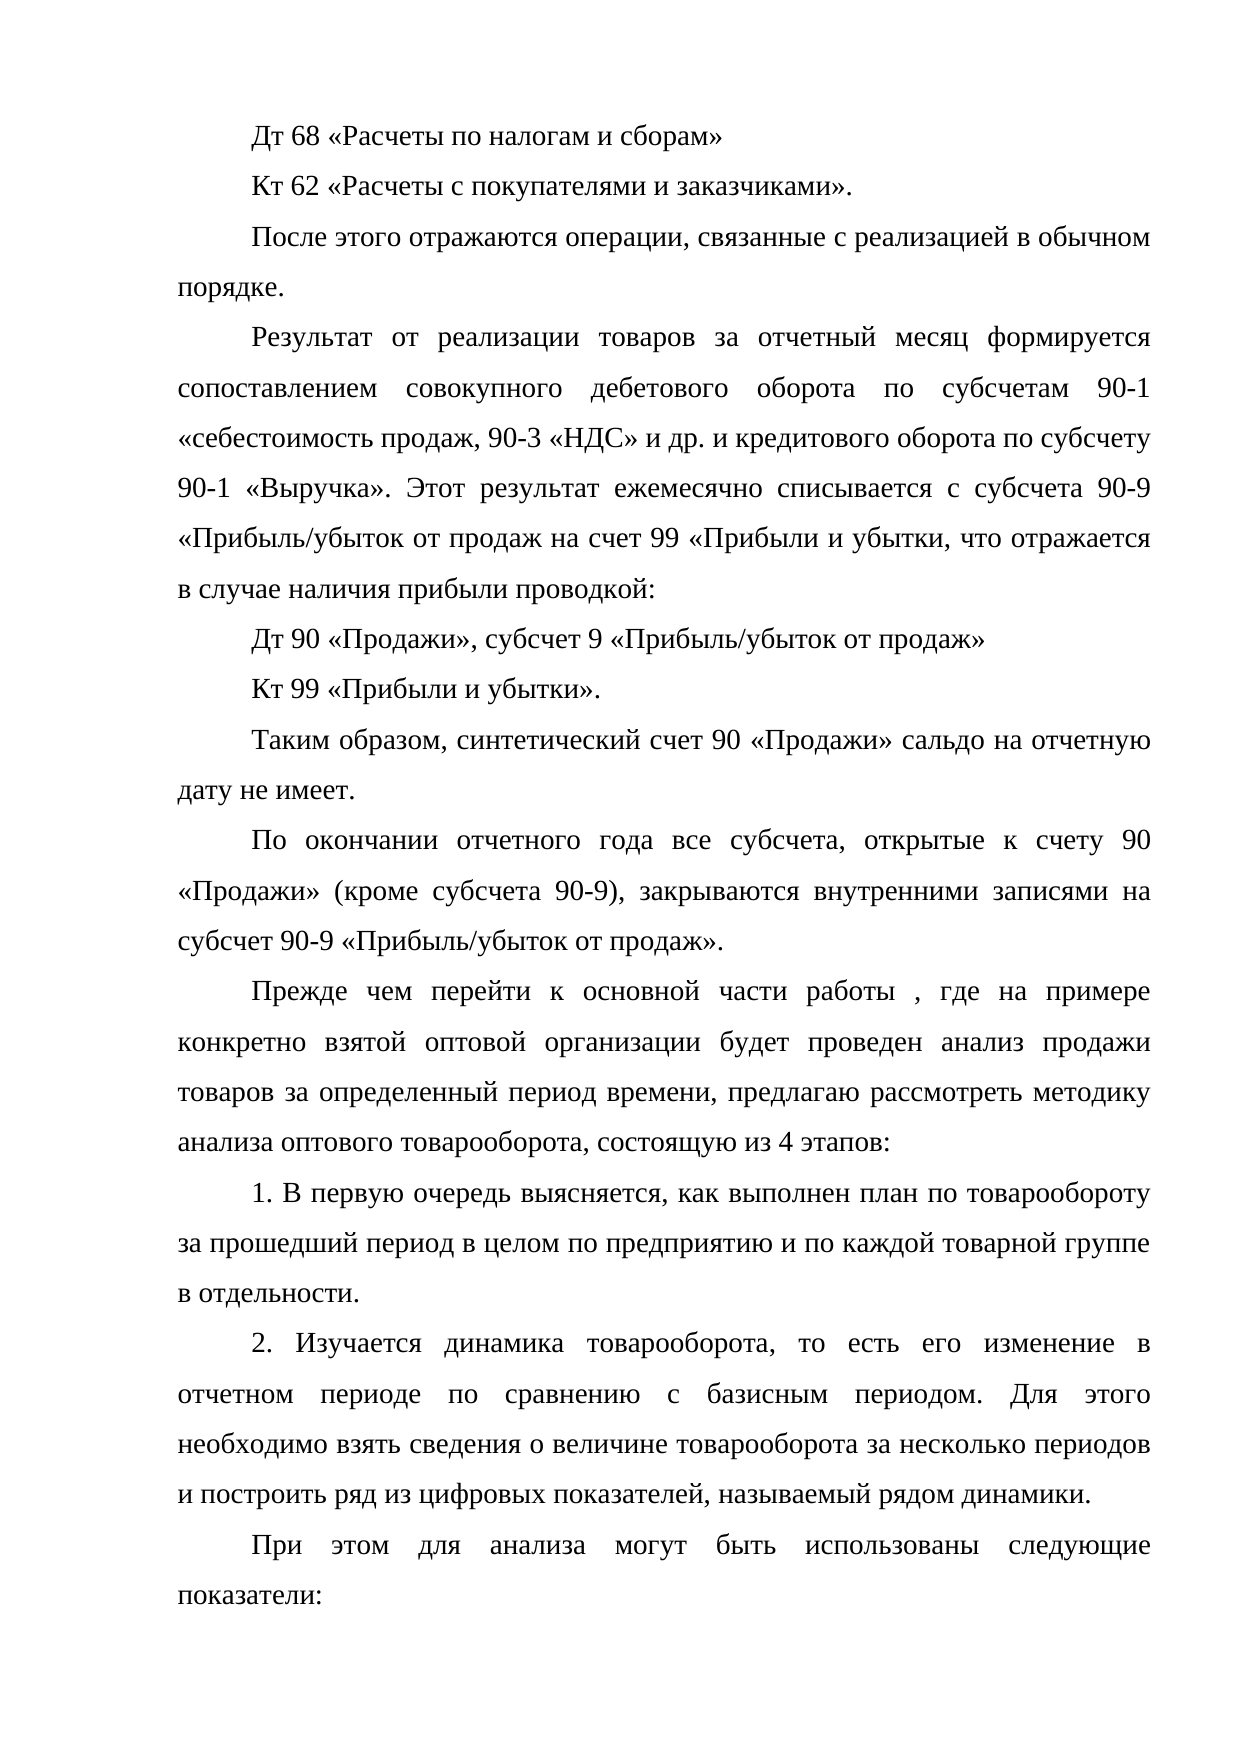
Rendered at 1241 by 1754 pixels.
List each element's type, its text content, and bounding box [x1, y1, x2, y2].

text Прежде чем перейти к основной части работы , где на примере конкретно взятой оптовой организации будет проведен анализ продажи товаров за определенный период времени, предлагаю рассмотреть методику анализа оптового товарооборота, состоящую из 4 этапов: [177, 973, 1152, 1158]
text При этом для анализа могут быть использованы следующие показатели: [177, 1527, 1152, 1611]
text Кт 62 «Расчеты с покупателями и заказчиками». [177, 168, 1152, 202]
text Таким образом, синтетический счет 90 «Продажи» сальдо на отчетную дату не имеет. [177, 722, 1152, 806]
text Дт 68 «Расчеты по налогам и сборам» [177, 118, 1152, 152]
text Кт 99 «Прибыли и убытки». [177, 672, 1152, 705]
text После этого отражаются операции, связанные с реализацией в обычном порядке. [177, 219, 1152, 303]
text Дт 90 «Продажи», субсчет 9 «Прибыль/убыток от продаж» [177, 621, 1152, 655]
text 1. В первую очередь выясняется, как выполнен план по товарообороту за прошедший период в целом по предприятию и по каждой товарной группе в отдельности. [177, 1175, 1152, 1309]
text Результат от реализации товаров за отчетный месяц формируется сопоставлением совокупного дебетового оборота по субсчетам 90-1 «себестоимость продаж, 90-3 «НДС» и др. и кредитового оборота по субсчету 90-1 «Выручка». Этот результат ежемесячно списывается с субсчета 90-9 «Прибыль/убыток от продаж на счет 99 «Прибыли и убытки, что отражается в случае наличия прибыли проводкой: [177, 319, 1152, 604]
text По окончании отчетного года все субсчета, открытые к счету 90 «Продажи» (кроме субсчета 90-9), закрываются внутренними записями на субсчет 90-9 «Прибыль/убыток от продаж». [177, 822, 1152, 957]
text 2. Изучается динамика товарооборота, то есть его изменение в отчетном периоде по сравнению с базисным периодом. Для этого необходимо взять сведения о величине товарооборота за несколько периодов и построить ряд из цифровых показателей, называемый рядом динамики. [177, 1326, 1152, 1510]
